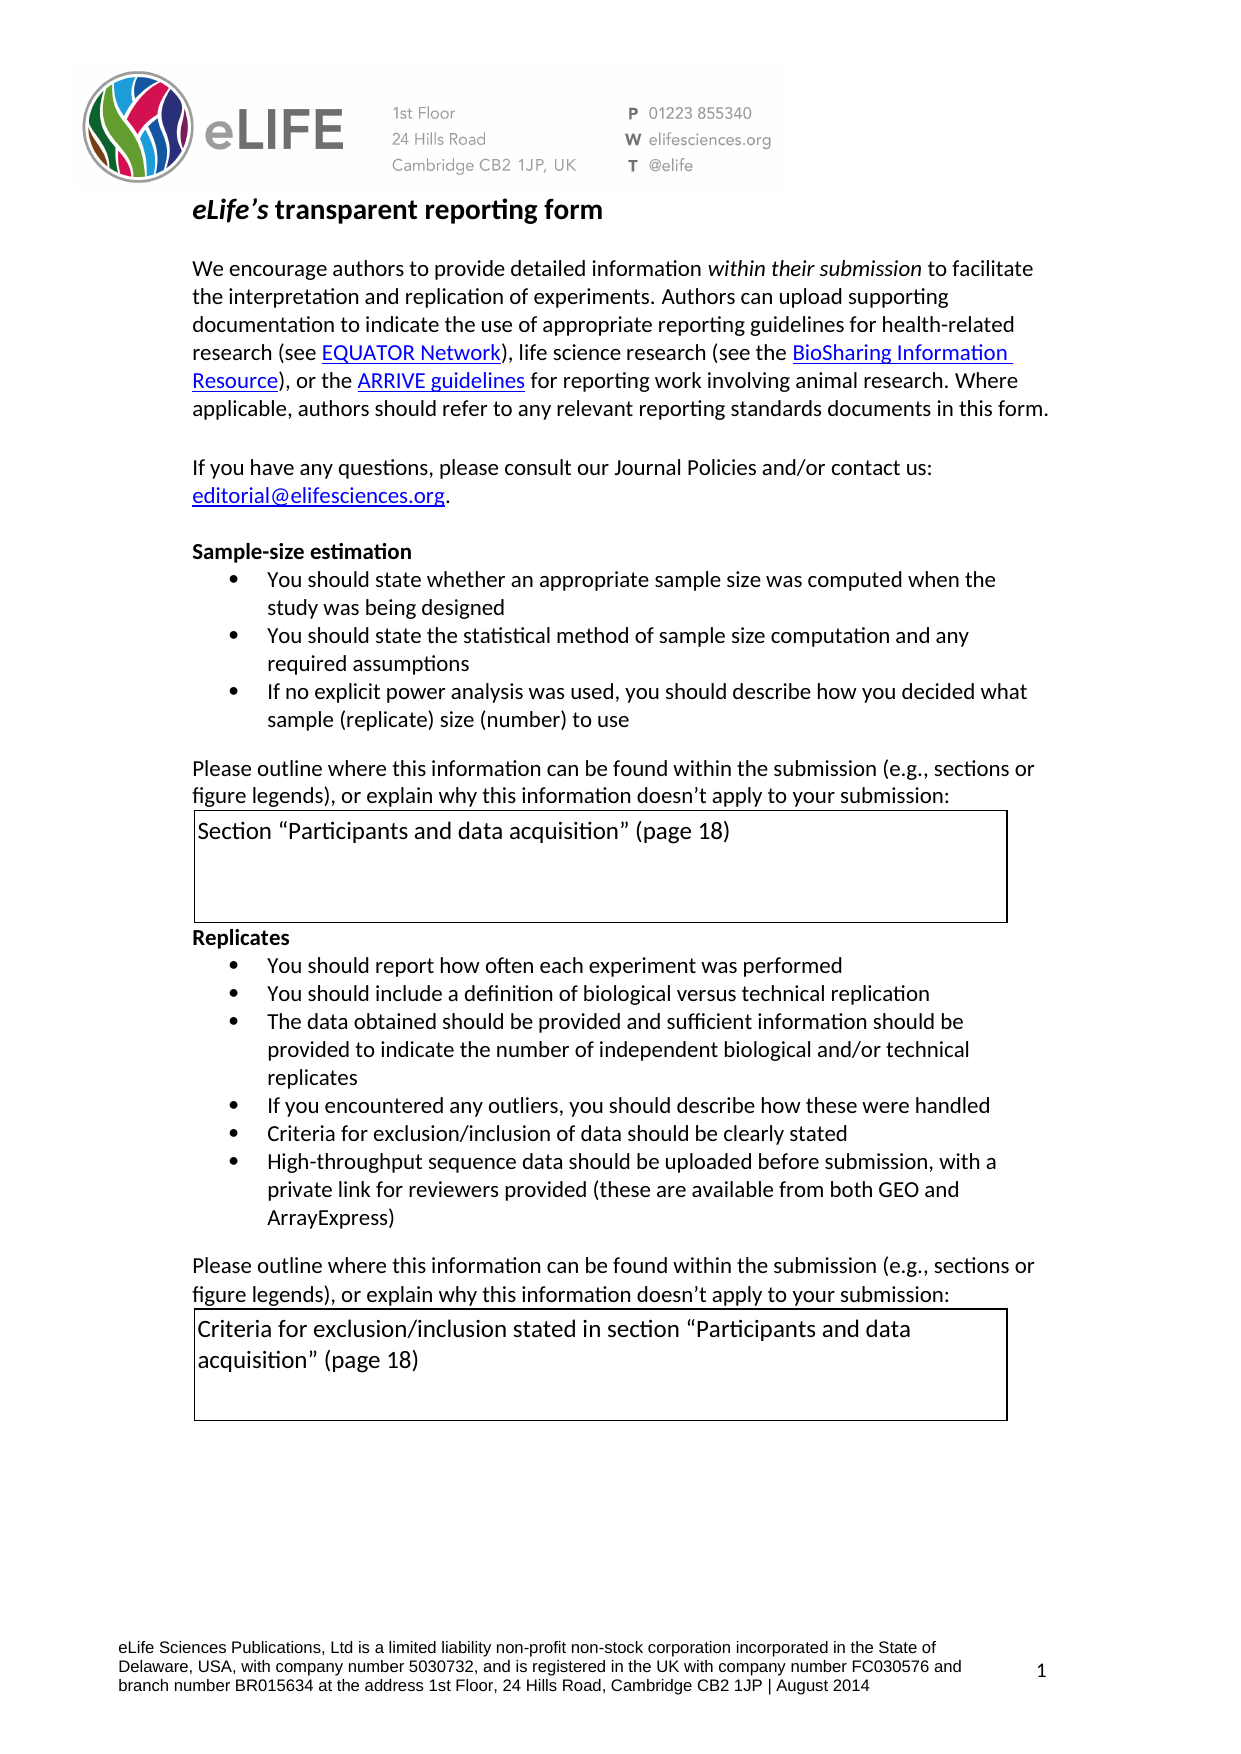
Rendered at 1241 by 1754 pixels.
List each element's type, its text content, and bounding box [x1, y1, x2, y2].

list You should include a definition of biological versus technical replication [229, 979, 1053, 1007]
list You should state whether an appropriate sample size was computed when the study was being designed [229, 565, 1053, 621]
list Criteria for exclusion/inclusion of data should be clearly stated [229, 1119, 1053, 1147]
list High-throughput sequence data should be uploaded before submission, with a private link for reviewers provided (these are available from both GEO and ArrayExpress) [229, 1147, 1053, 1231]
list You should state the statistical method of sample size computation and any required assumptions [229, 621, 1053, 677]
list You should report how often each experiment was performed [229, 951, 1053, 979]
text We encourage authors to provide detailed information within their submission to facilitate the interpretation and replication of experiments. Authors can upload supporting documentation to indicate the use of appropriate reporting guidelines for health-related research (see EQUATOR Network), life science research (see the BioSharing Information Resource), or the ARRIVE guidelines for reporting work involving animal research. Where applicable, authors should refer to any relevant reporting standards documents in this form. [192, 254, 1053, 423]
text Replicates [192, 838, 1053, 951]
list The data obtained should be provided and sufficient information should be provided to indicate the number of independent biological and/or technical replicates [229, 1007, 1053, 1091]
list If you encountered any outliers, you should describe how these were handled [229, 1091, 1053, 1119]
picture [73, 59, 784, 191]
list If no explicit power analysis was used, you should describe how you decided what sample (replicate) size (number) to use [229, 677, 1053, 733]
text Sample-size estimation [192, 537, 1053, 565]
text eLife’s transparent reporting form [192, 191, 1053, 226]
text If you have any questions, please consult our Journal Policies and/or contact us: editorial@elifesciences.org. [192, 453, 1053, 509]
text Criteria for exclusion/inclusion stated in section “Participants and data acquisition” (page 18) [195, 1311, 1006, 1374]
text Section “Participants and data acquisition” (page 18) [195, 813, 1006, 846]
